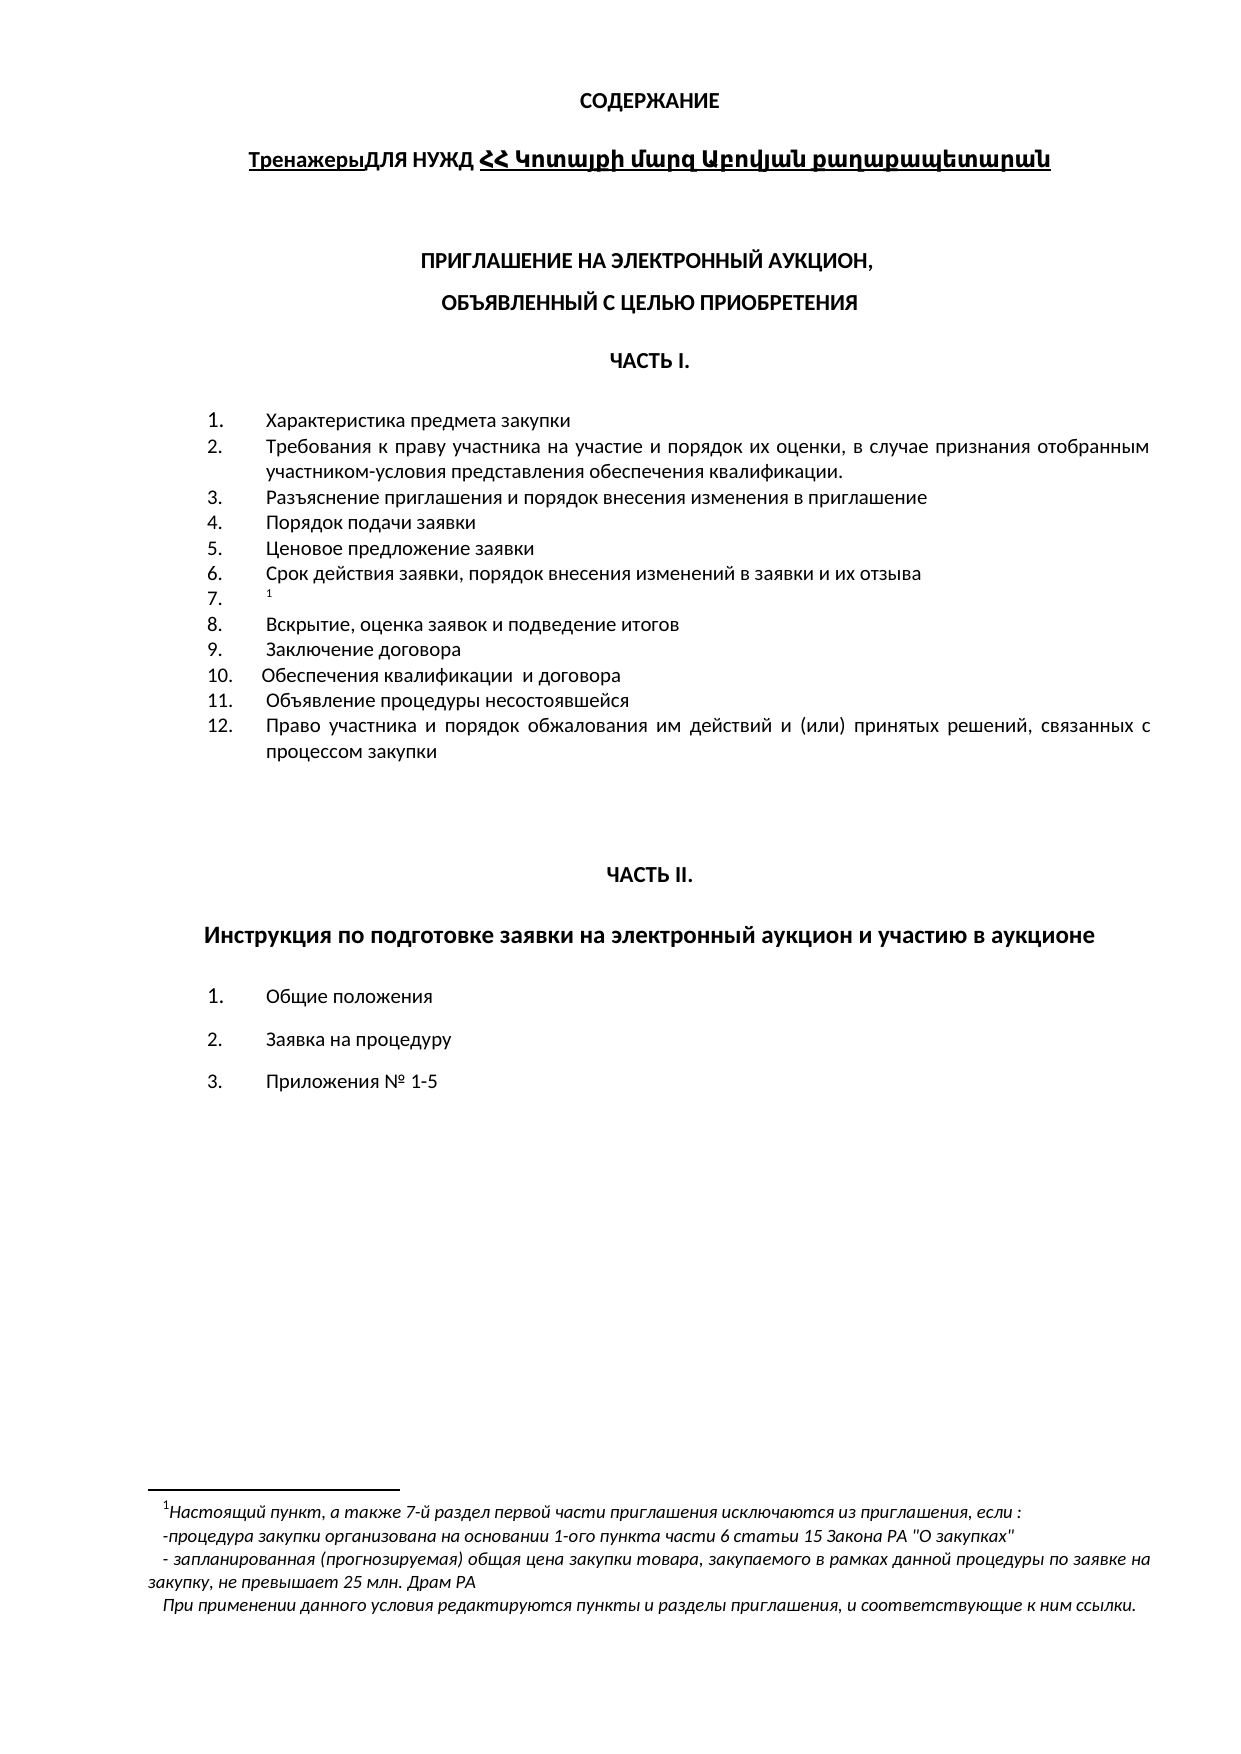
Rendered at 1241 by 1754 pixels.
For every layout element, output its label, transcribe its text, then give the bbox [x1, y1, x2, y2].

text 2. Требования к праву участника на участие и порядок их оценки, в случае признания отобранным участником-условия представления обеспечения квалификации. [207, 433, 1152, 484]
text 3. Разъяснение приглашения и порядок внесения изменения в приглашение [207, 484, 1152, 509]
text 12. Право участника и порядок обжалования им действий и (или) принятых решений, связанных с процессом закупки [207, 713, 1152, 763]
text 5. Ценовое предложение заявки [207, 535, 1152, 560]
text СОДЕРЖАНИЕ [148, 86, 1152, 114]
text Инструкция по подготовке заявки на электронный аукцион и участию в аукционе [148, 919, 1152, 949]
text 7. [207, 586, 1152, 611]
text 2. Заявка на процедуру [207, 1026, 1152, 1051]
text 4. Порядок подачи заявки [207, 509, 1152, 535]
text 9. Заключение договора [207, 636, 1152, 662]
text 11. Объявление процедуры несостоявшейся [207, 687, 1152, 713]
text ЧАСТЬ II. [148, 860, 1152, 888]
text 1. Общие положения [207, 981, 1152, 1009]
text 1. Характеристика предмета закупки [207, 405, 1152, 433]
text 10. Обеспечения квалификации и договора [207, 662, 1152, 687]
text ЧАСТЬ I. [148, 346, 1152, 374]
text 8. Вскрытие, оценка заявок и подведение итогов [207, 611, 1152, 636]
text ТренажерыДЛЯ НУЖД ՀՀ Կոտայքի մարզ Աբովյան քաղաքապետարան [148, 145, 1152, 173]
text 3. Приложения № 1-5 [207, 1068, 1152, 1093]
text 6. Срок действия заявки, порядок внесения изменений в заявки и их отзыва [207, 560, 1152, 586]
text ПРИГЛАШЕНИЕ НА ЭЛЕКТРОННЫЙ АУКЦИОН, ОБЪЯВЛЕННЫЙ С ЦЕЛЬЮ ПРИОБРЕТЕНИЯ [148, 246, 1152, 316]
